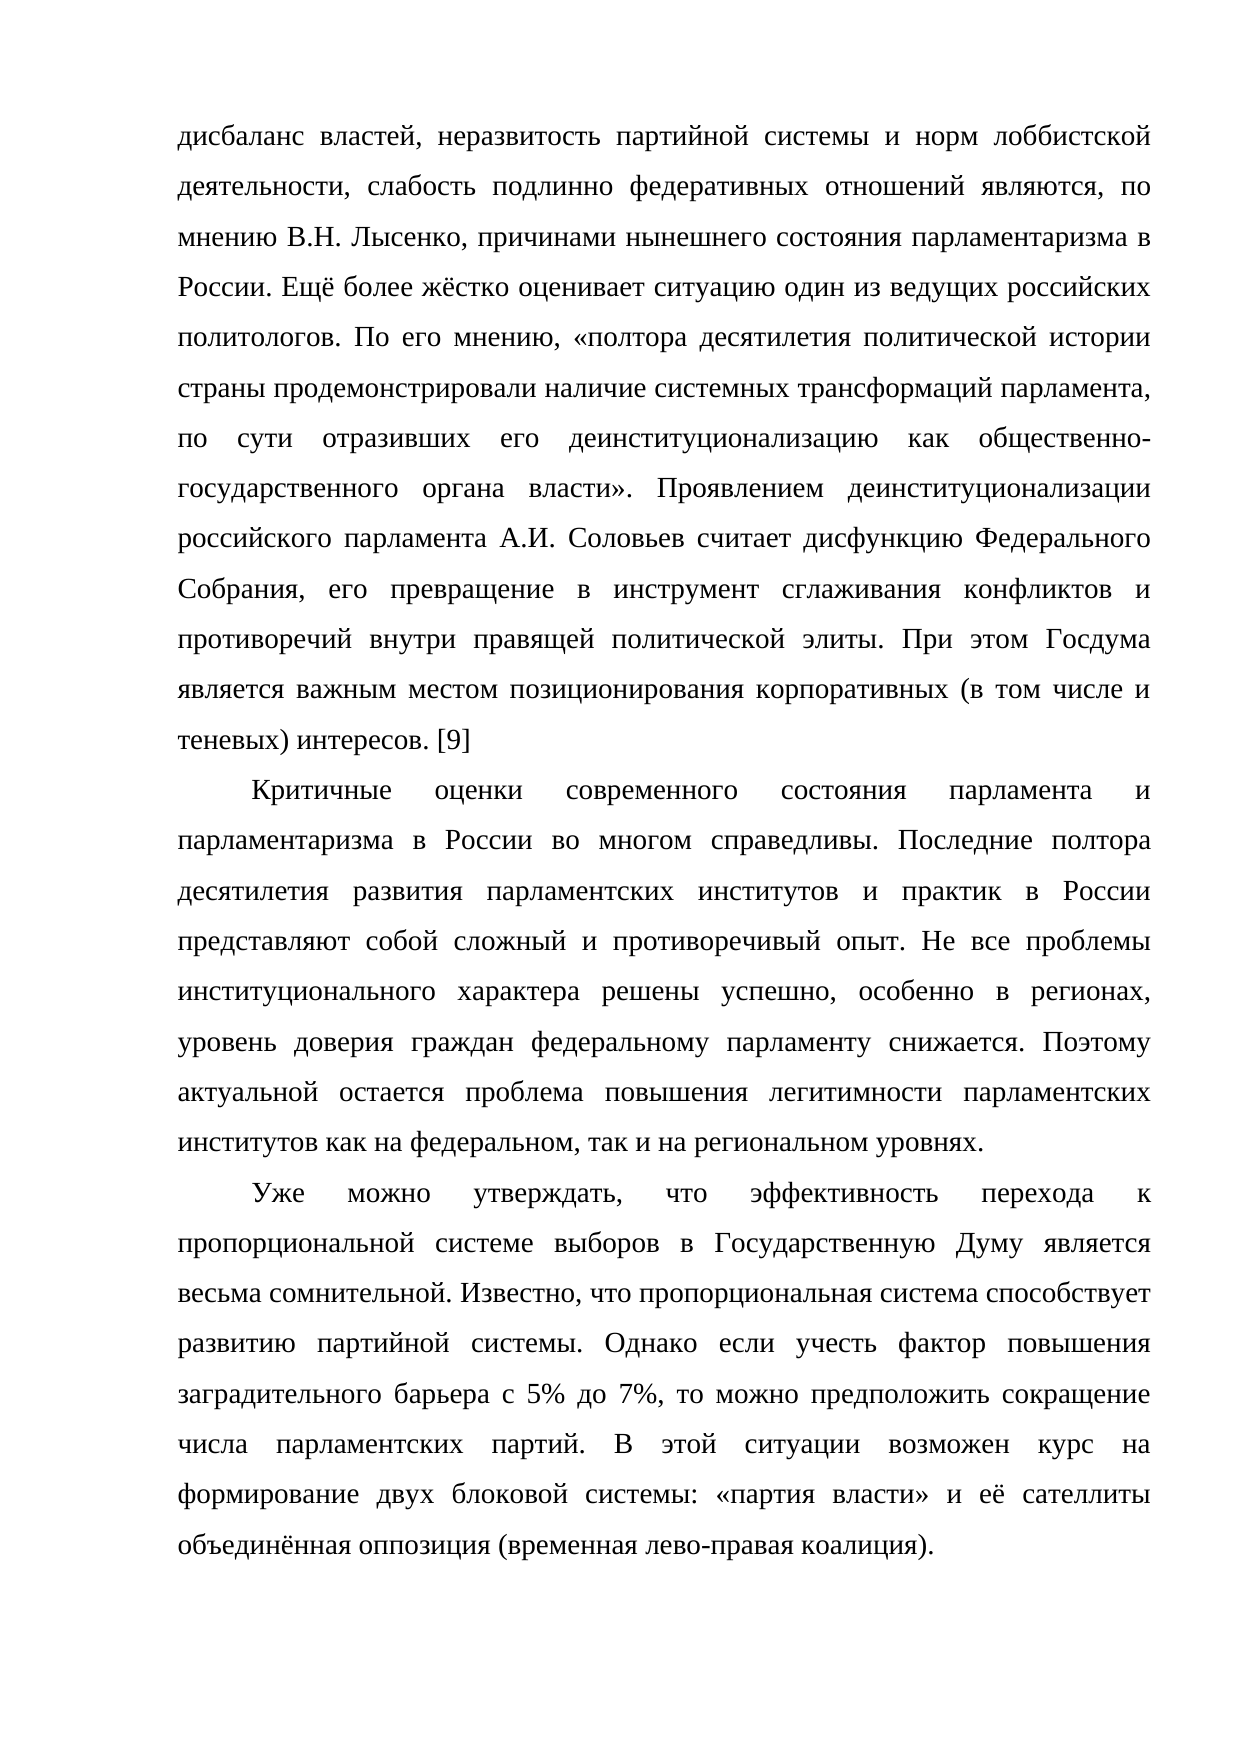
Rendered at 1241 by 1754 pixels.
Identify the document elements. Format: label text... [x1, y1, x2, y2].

text Уже можно утверждать, что эффективность перехода к пропорциональной системе выборов в Государственную Думу является весьма сомнительной. Известно, что пропорциональная система способствует развитию партийной системы. Однако если учесть фактор повышения заградительного барьера с 5% до 7%, то можно предположить сокращение числа парламентских партий. В этой ситуации возможен курс на формирование двух блоковой системы: «партия власти» и её сателлиты объединённая оппозиция (временная лево-правая коалиция). [177, 1175, 1152, 1560]
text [177, 118, 1152, 755]
text Критичные оценки современного состояния парламента и парламентаризма в России во многом справедливы. Последние полтора десятилетия развития парламентских институтов и практик в России представляют собой сложный и противоречивый опыт. Не все проблемы институционального характера решены успешно, особенно в регионах, уровень доверия граждан федеральному парламенту снижается. Поэтому актуальной остается проблема повышения легитимности парламентских институтов как на федеральном, так и на региональном уровнях. [177, 772, 1152, 1158]
